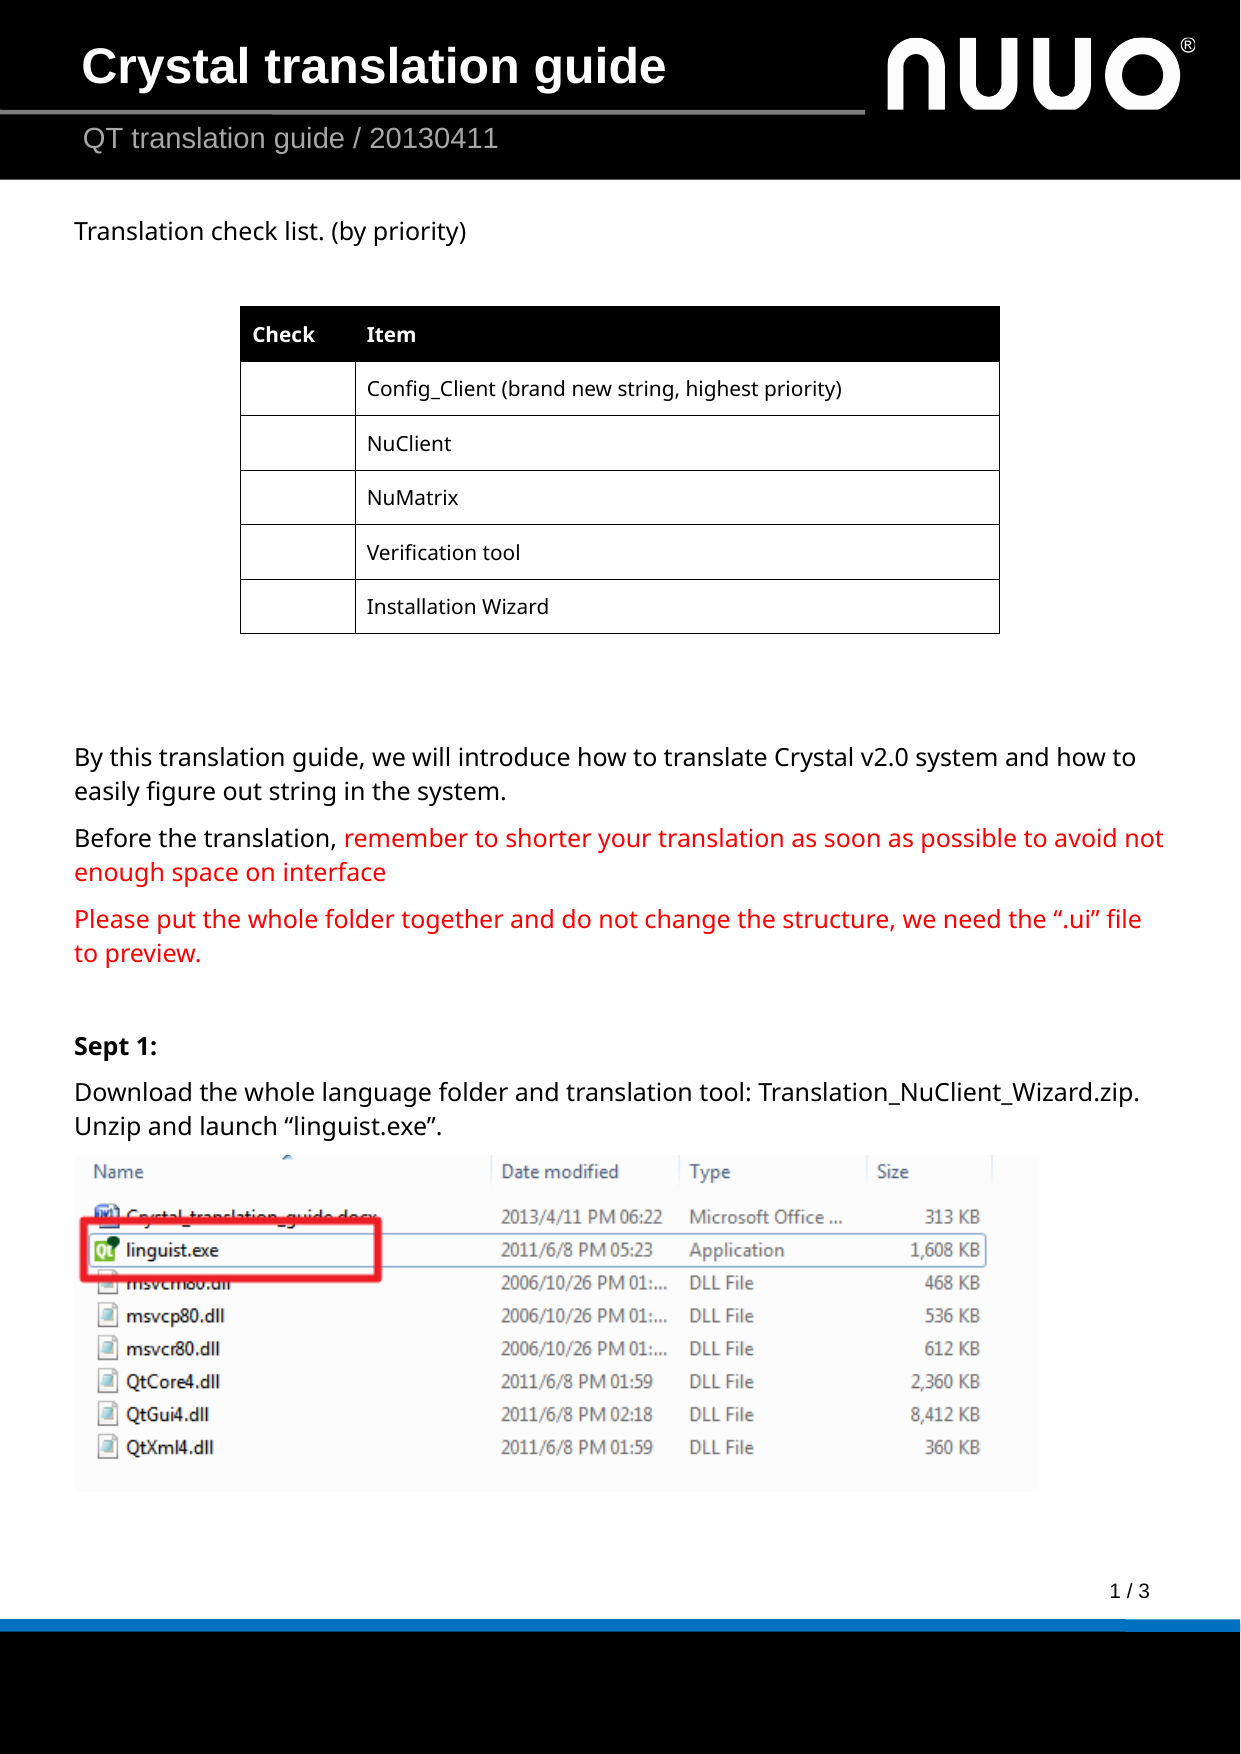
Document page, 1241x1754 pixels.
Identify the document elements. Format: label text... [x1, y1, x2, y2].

picture [73, 1155, 1040, 1492]
table_header Check [241, 308, 355, 361]
table_cell [241, 471, 355, 524]
text Please put the whole folder together and do not change the structure, we need the “.ui” file to preview. [74, 901, 1166, 969]
table_cell Verification tool [356, 525, 999, 579]
table_cell NuMatrix [356, 471, 999, 524]
table_cell [241, 525, 355, 579]
table_cell Config_Client (brand new string, highest priority) [356, 362, 999, 415]
table_cell [241, 580, 355, 633]
table_header Item [356, 308, 999, 361]
table_cell [241, 362, 355, 415]
text Sept 1: [74, 1028, 1166, 1062]
picture [887, 37, 1196, 110]
text Download the whole language folder and translation tool: Translation_NuClient_Wizard.zip. Unzip and launch “linguist.exe”. [74, 1075, 1166, 1143]
text Translation check list. (by priority) [74, 213, 1166, 247]
table_cell NuClient [356, 416, 999, 470]
table_cell Installation Wizard [356, 580, 999, 633]
text By this translation guide, we will introduce how to translate Crystal v2.0 system and how to easily figure out string in the system. [74, 740, 1166, 808]
text Before the translation, remember to shorter your translation as soon as possible to avoid not enough space on interface [74, 821, 1166, 889]
table_cell [241, 416, 355, 470]
